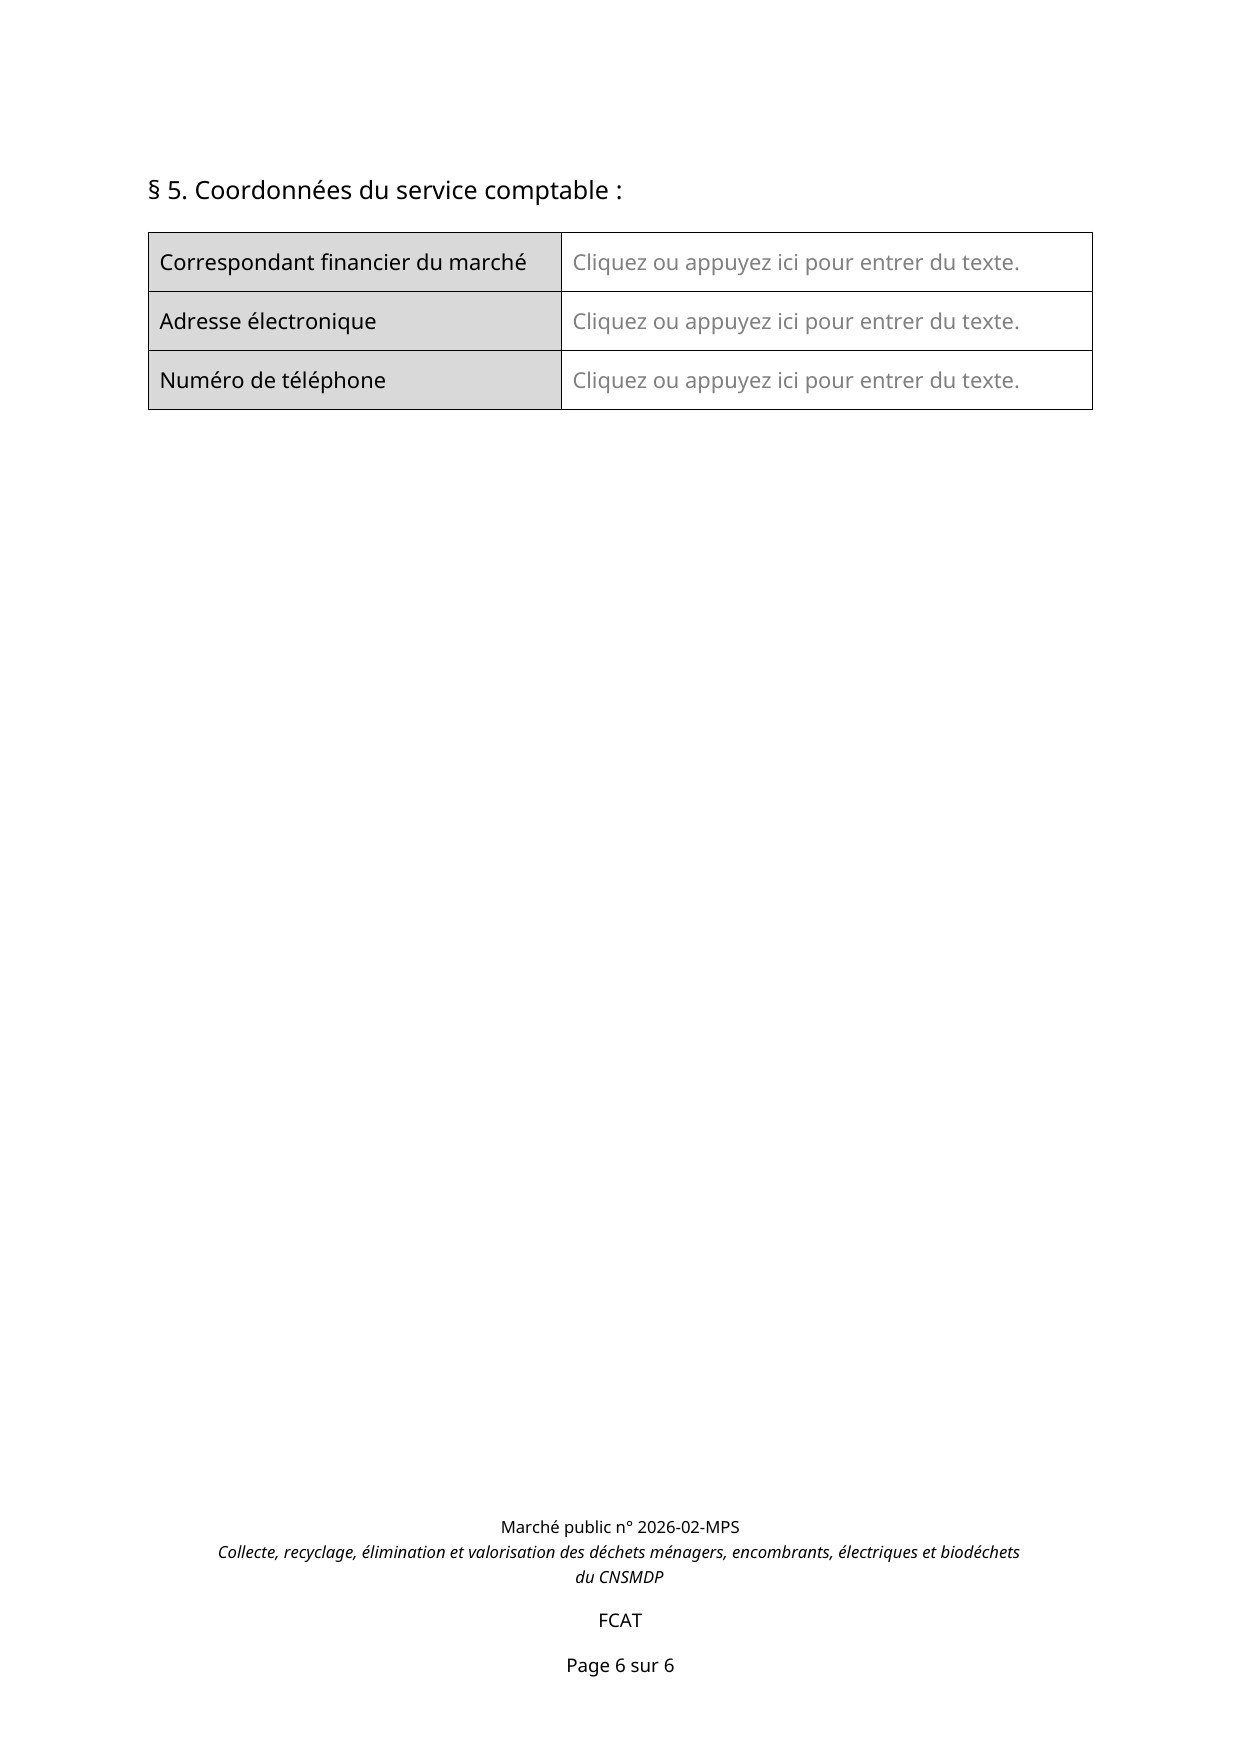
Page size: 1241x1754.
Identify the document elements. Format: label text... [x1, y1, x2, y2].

subtitle Coordonnées du service comptable : [148, 173, 1093, 207]
table_header Correspondant financier du marché [149, 233, 561, 291]
table_cell [562, 292, 1092, 350]
table_cell Adresse électronique [149, 292, 561, 350]
table_header [562, 233, 1092, 291]
table_cell Numéro de téléphone [149, 351, 561, 409]
table_cell [562, 351, 1092, 409]
